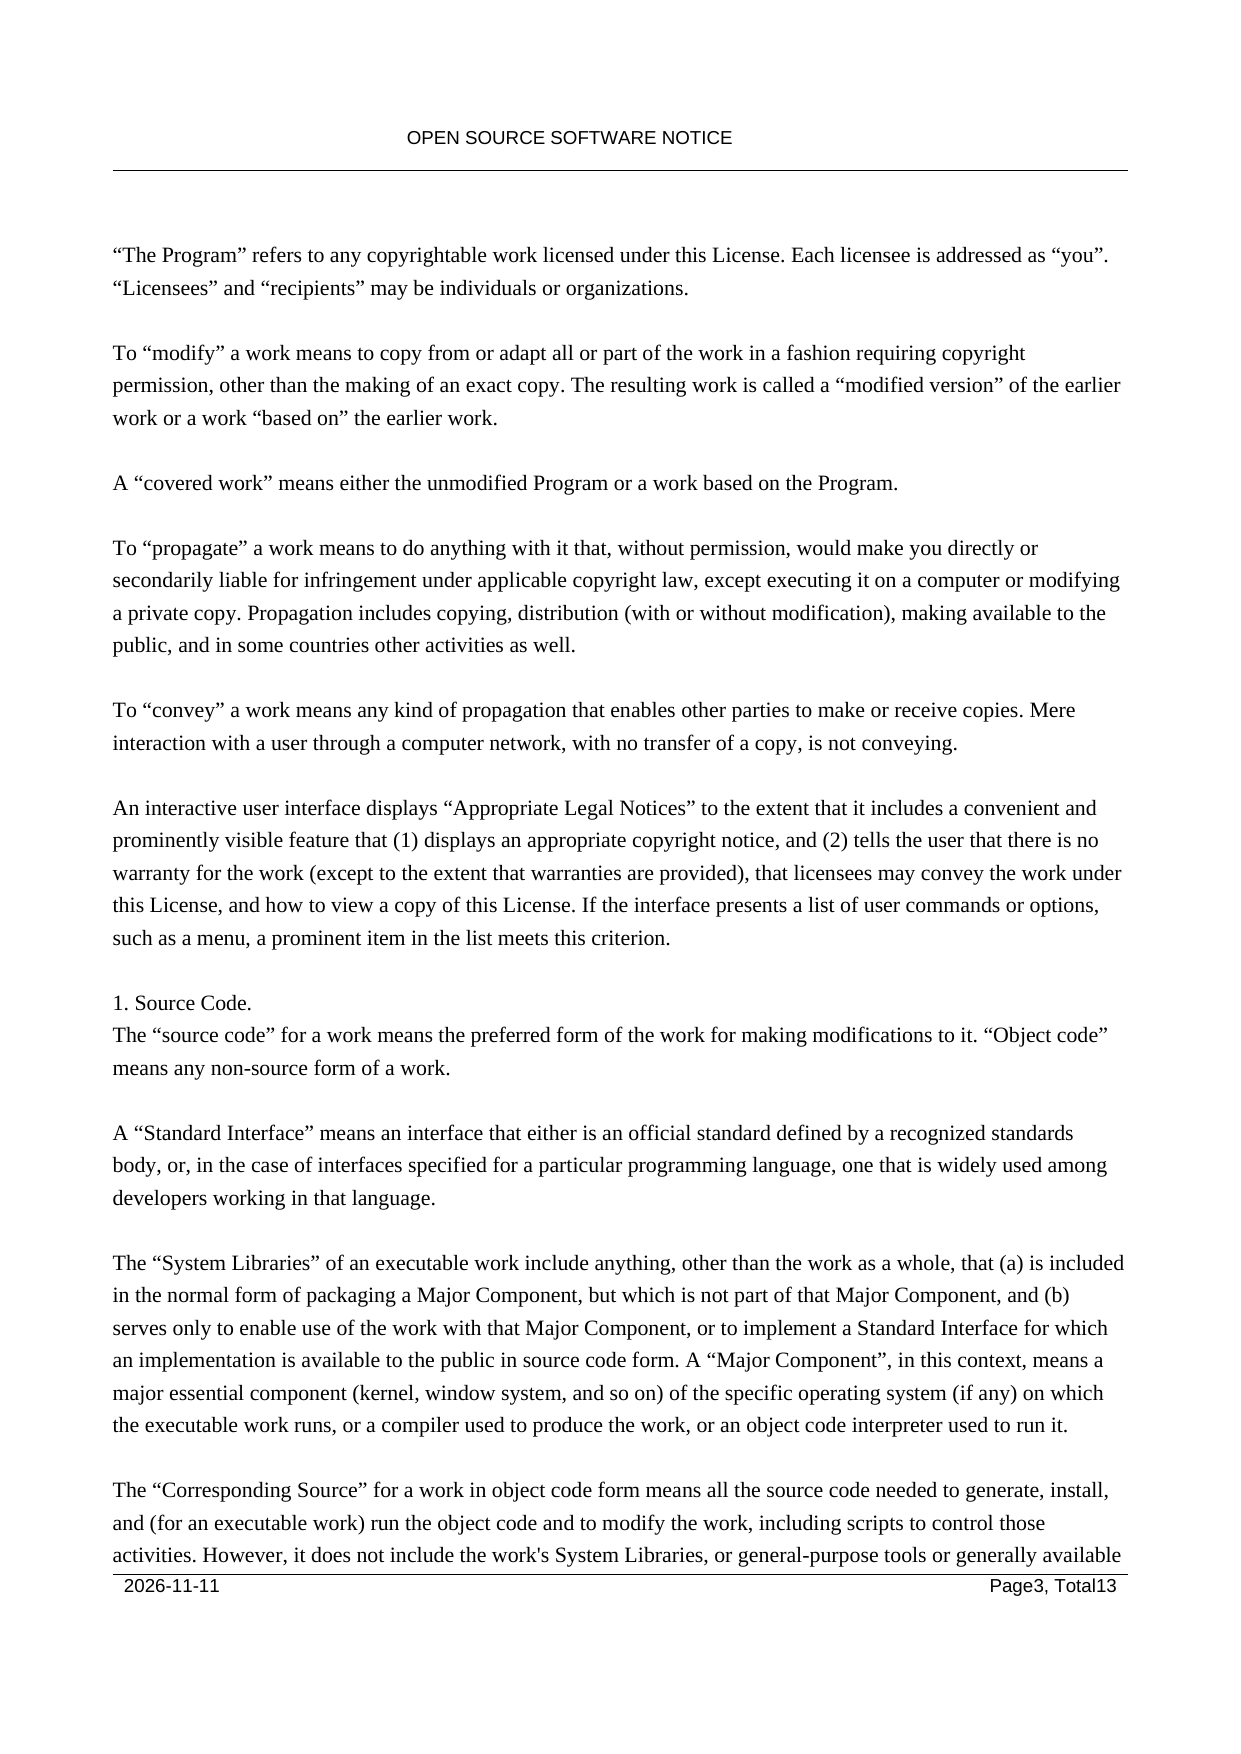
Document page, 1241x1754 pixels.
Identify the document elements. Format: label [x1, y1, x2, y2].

text [112, 206, 1128, 1571]
